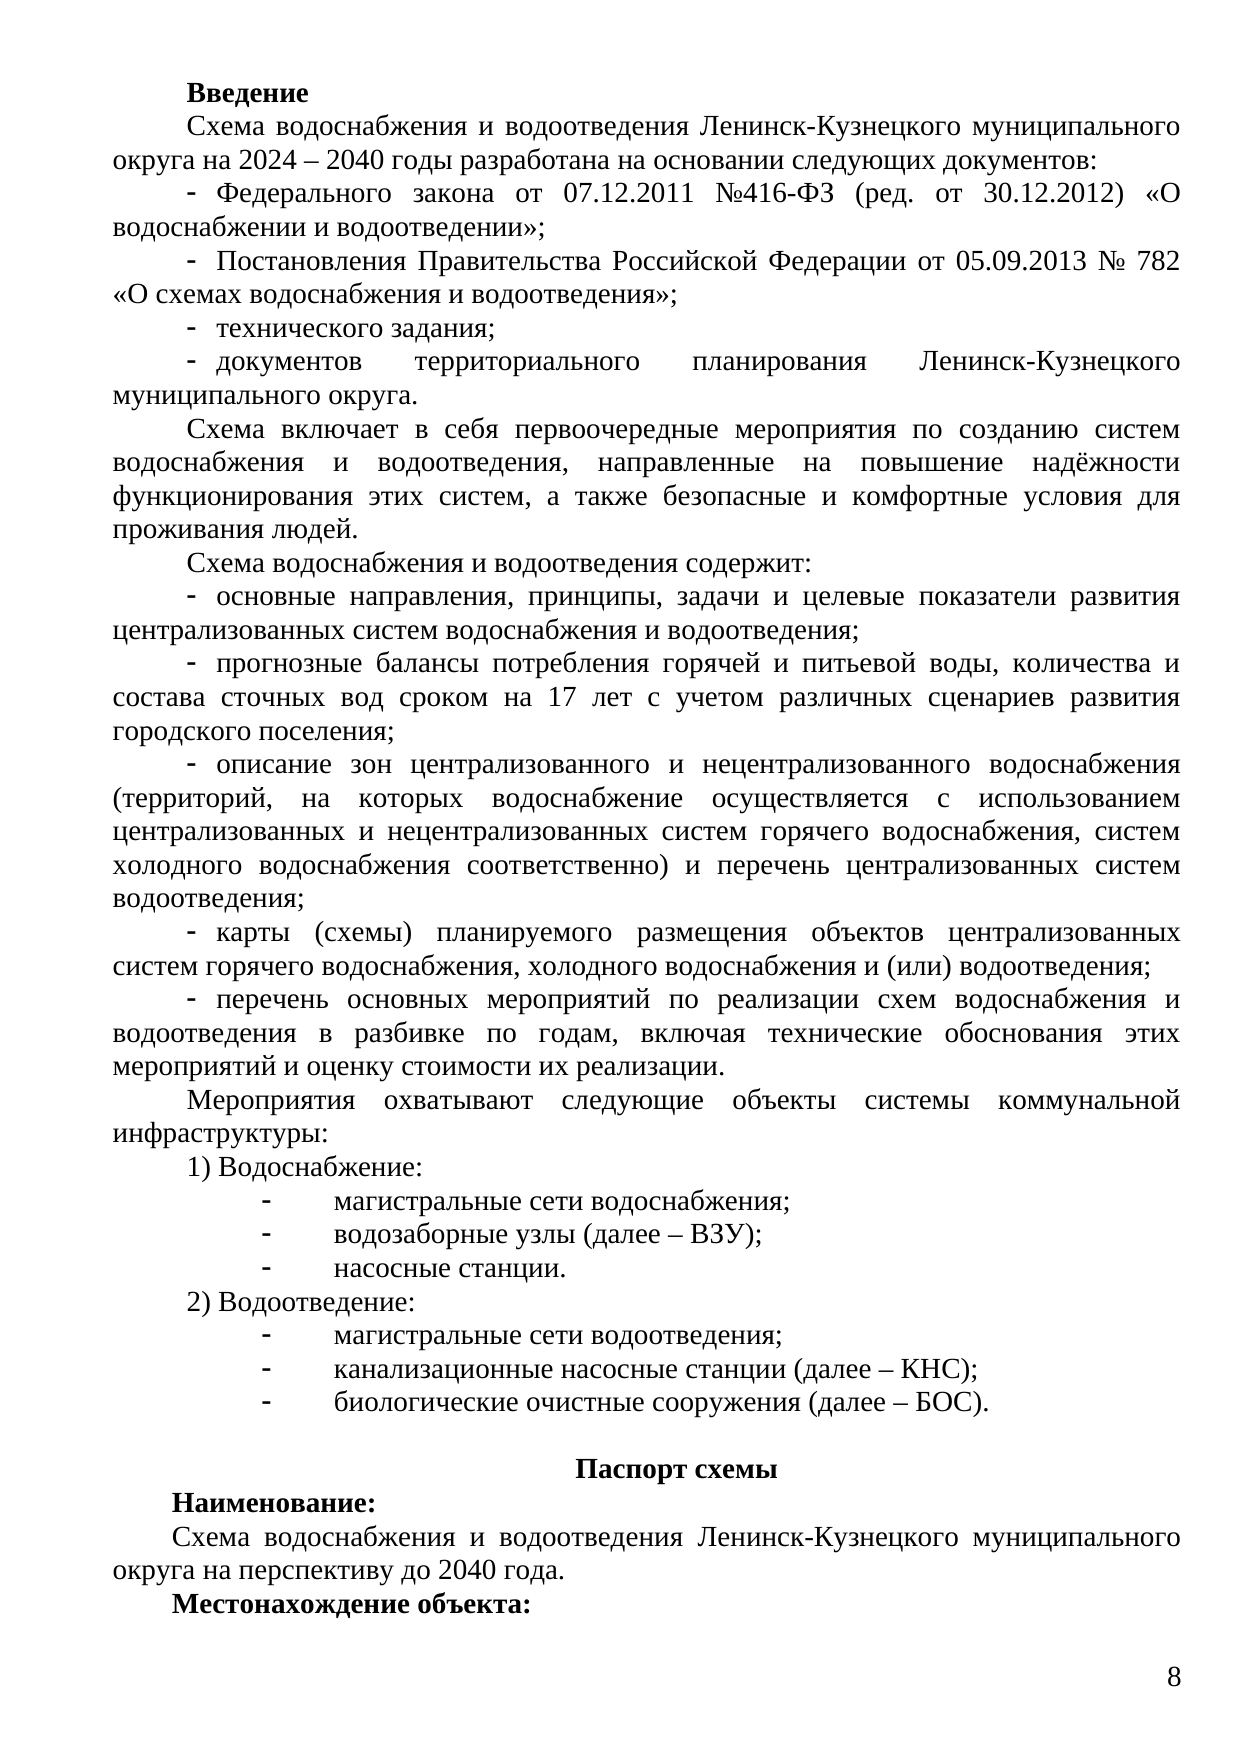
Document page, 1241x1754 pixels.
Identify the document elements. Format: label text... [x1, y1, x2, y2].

list технического задания; [112, 310, 1181, 343]
list Постановления Правительства Российской Федерации от 05.09.2013 № 782 «О схемах водоснабжения и водоотведения»; [112, 243, 1181, 310]
list насосные станции. [187, 1250, 1181, 1284]
text Паспорт схемы [112, 1452, 1181, 1485]
list описание зон централизованного и нецентрализованного водоснабжения (территорий, на которых водоснабжение осуществляется с использованием централизованных и нецентрализованных систем горячего водоснабжения, систем холодного водоснабжения соответственно) и перечень централизованных систем водоотведения; [112, 746, 1181, 914]
list прогнозные балансы потребления горячей и питьевой воды, количества и состава сточных вод сроком на 17 лет с учетом различных сценариев развития городского поселения; [112, 646, 1181, 746]
list биологические очистные сооружения (далее – БОС). [187, 1384, 1181, 1418]
text 2) Водоотведение: [112, 1284, 1181, 1317]
list основные направления, принципы, задачи и целевые показатели развития централизованных систем водоснабжения и водоотведения; [112, 578, 1181, 646]
text Местонахождение объекта: [112, 1586, 1181, 1619]
text Наименование: [112, 1485, 1181, 1519]
text Схема включает в себя первоочередные мероприятия по созданию систем водоснабжения и водоотведения, направленные на повышение надёжности функционирования этих систем, а также безопасные и комфортные условия для проживания людей. [112, 411, 1181, 545]
text 1) Водоснабжение: [112, 1149, 1181, 1183]
list магистральные сети водоотведения; [187, 1317, 1181, 1351]
list Федерального закона от 07.12.2011 №416-ФЗ (ред. от 30.12.2012) «О водоснабжении и водоотведении»; [112, 176, 1181, 243]
list магистральные сети водоснабжения; [187, 1183, 1181, 1216]
text Схема водоснабжения и водоотведения Ленинск-Кузнецкого муниципального округа на перспективу до 2040 года. [112, 1519, 1181, 1586]
list канализационные насосные станции (далее – КНС); [187, 1351, 1181, 1384]
subtitle Введение [112, 75, 1181, 108]
list водозаборные узлы (далее – ВЗУ); [187, 1216, 1181, 1250]
list документов территориального планирования Ленинск-Кузнецкого муниципального округа. [112, 343, 1181, 411]
text Мероприятия охватывают следующие объекты системы коммунальной инфраструктуры: [112, 1082, 1181, 1149]
list карты (схемы) планируемого размещения объектов централизованных систем горячего водоснабжения, холодного водоснабжения и (или) водоотведения; [112, 914, 1181, 981]
list перечень основных мероприятий по реализации схем водоснабжения и водоотведения в разбивке по годам, включая технические обоснования этих мероприятий и оценку стоимости их реализации. [112, 981, 1181, 1082]
text Схема водоснабжения и водоотведения Ленинск-Кузнецкого муниципального округа на 2024 – 2040 годы разработана на основании следующих документов: [112, 108, 1181, 176]
text Схема водоснабжения и водоотведения содержит: [112, 545, 1181, 578]
